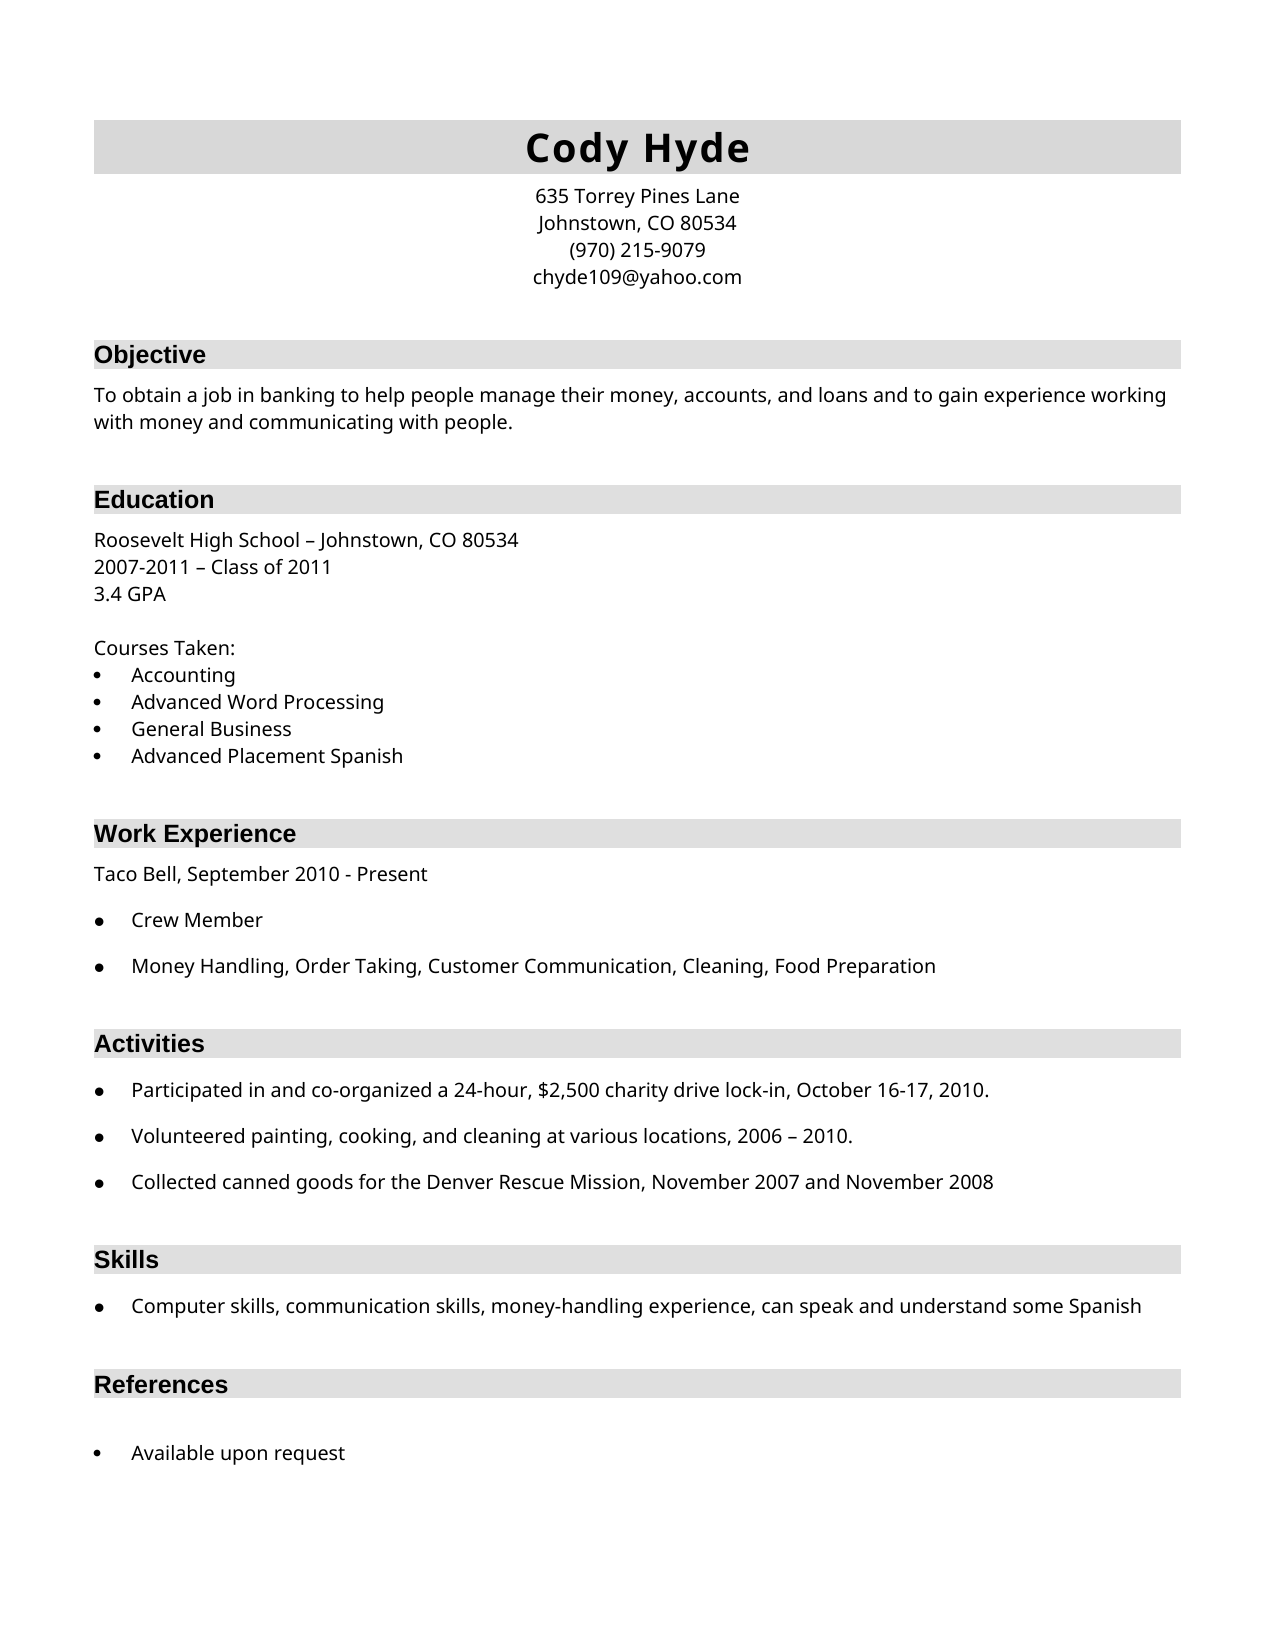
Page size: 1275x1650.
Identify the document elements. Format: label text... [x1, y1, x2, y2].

list Available upon request [94, 1439, 1181, 1466]
list Advanced Word Processing [94, 688, 1181, 716]
list Advanced Placement Spanish [94, 742, 1181, 769]
text chyde109@yahoo.com [94, 263, 1181, 290]
text Johnstown, CO 80534 [94, 209, 1181, 236]
text (970) 215-9079 [94, 236, 1181, 263]
subtitle Skills [94, 1245, 1181, 1274]
text Courses Taken: [94, 634, 1181, 662]
list Accounting [94, 662, 1181, 688]
text Taco Bell, September 2010 - Present [94, 861, 1181, 888]
list General Business [94, 716, 1181, 742]
text Computer skills, communication skills, money-handling experience, can speak and understand some Spanish [94, 1293, 1181, 1319]
subtitle Education [94, 485, 1181, 514]
text Collected canned goods for the Denver Rescue Mission, November 2007 and November 2008 [94, 1168, 1181, 1195]
text 2007-2011 – Class of 2011 [94, 554, 1181, 581]
text To obtain a job in banking to help people manage their money, accounts, and loans and to gain experience working with money and communicating with people. [94, 381, 1181, 435]
text Money Handling, Order Taking, Customer Communication, Cleaning, Food Preparation [94, 952, 1181, 979]
subtitle References [94, 1369, 1181, 1398]
text Cody Hyde [94, 120, 1181, 174]
text Participated in and co-organized a 24-hour, $2,500 charity drive lock-in, October 16-17, 2010. [94, 1077, 1181, 1104]
text Roosevelt High School – Johnstown, CO 80534 [94, 527, 1181, 554]
text 3.4 GPA [94, 581, 1181, 608]
text 635 Torrey Pines Lane [94, 182, 1181, 209]
subtitle Objective [94, 340, 1181, 369]
text Crew Member [94, 906, 1181, 933]
subtitle Activities [94, 1029, 1181, 1058]
text Volunteered painting, cooking, and cleaning at various locations, 2006 – 2010. [94, 1122, 1181, 1149]
subtitle Work Experience [94, 819, 1181, 848]
